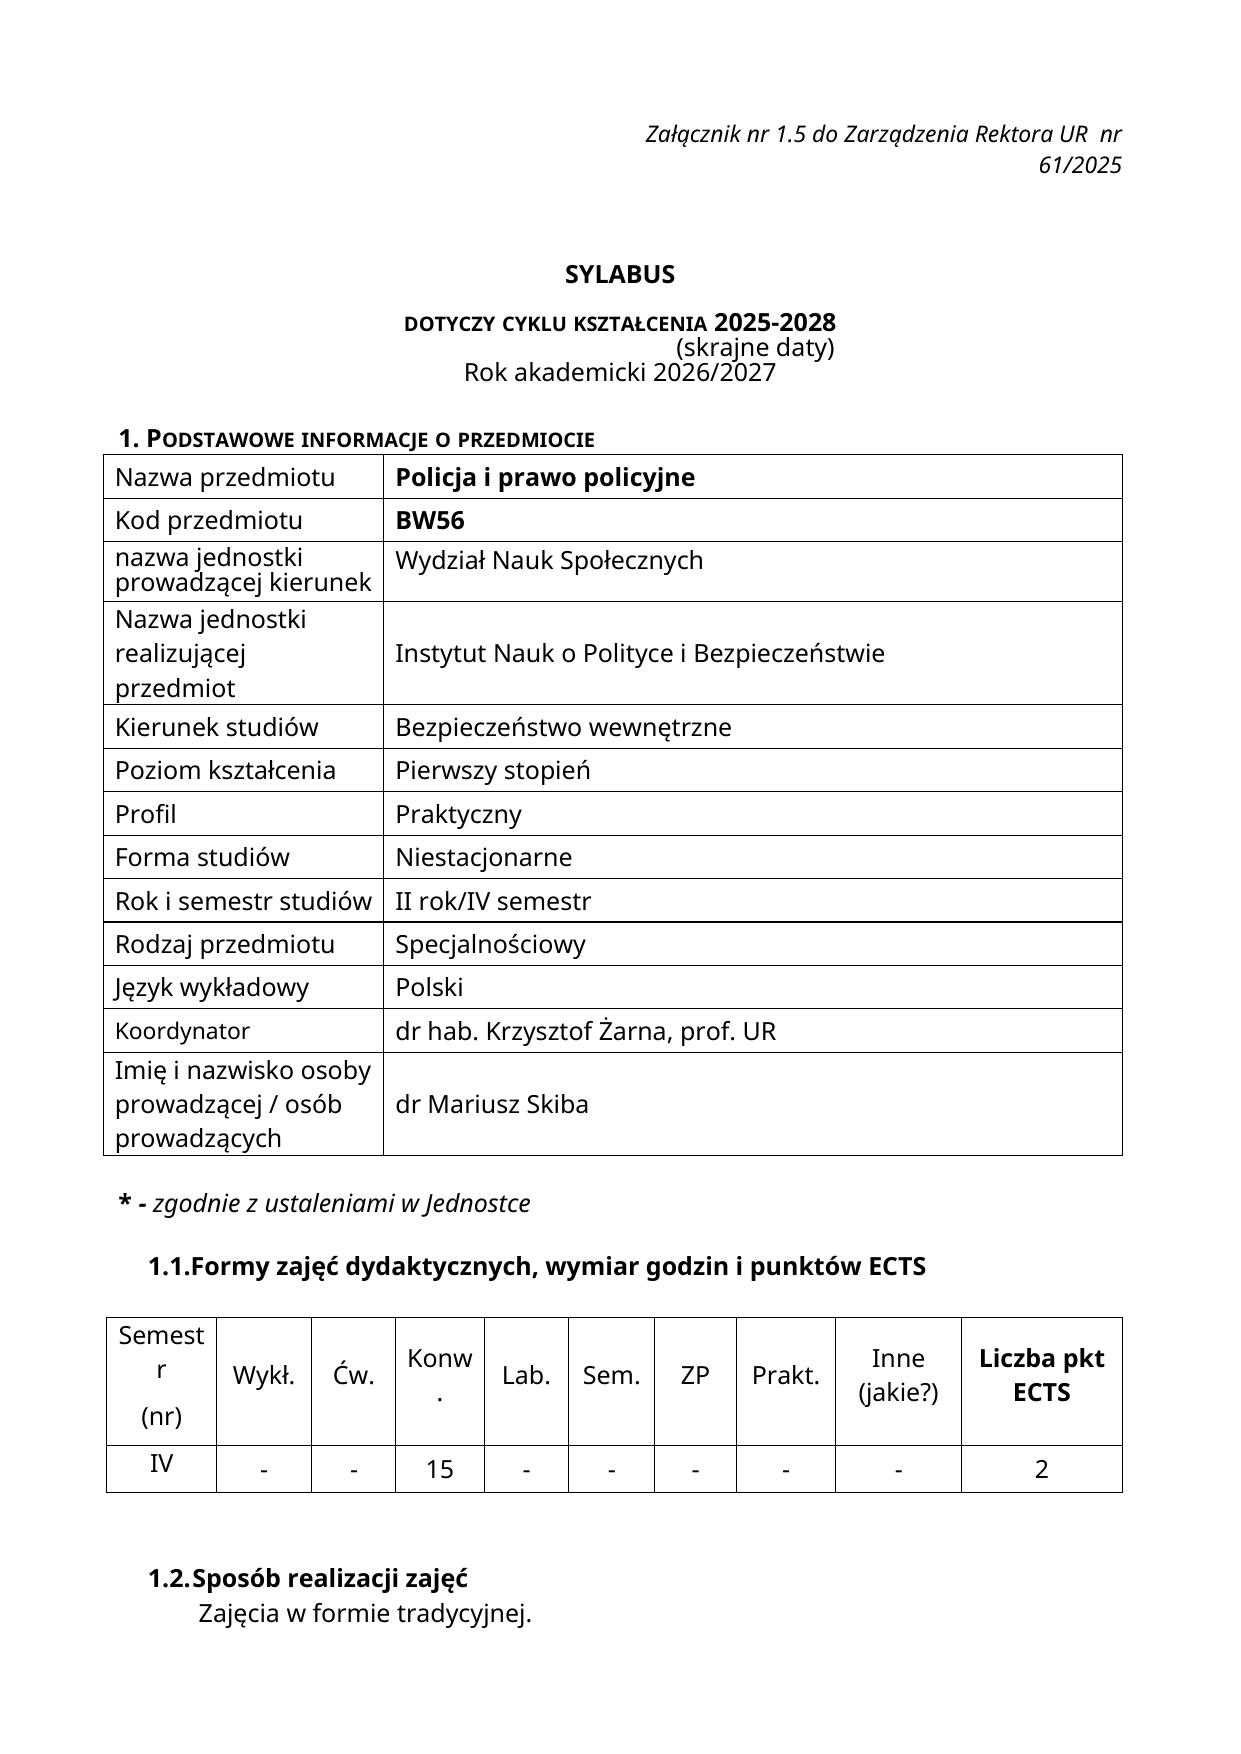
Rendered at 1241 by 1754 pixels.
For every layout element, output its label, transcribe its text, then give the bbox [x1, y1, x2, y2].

table_cell 15 [396, 1446, 484, 1492]
table_cell nazwa jednostki prowadzącej kierunek [104, 542, 383, 601]
text Rok akademicki 2026/2027 [118, 361, 1122, 386]
text 1.2. Sposób realizacji zajęć [148, 1561, 1122, 1595]
table_cell Profil [104, 792, 383, 834]
table_cell Rok i semestr studiów [104, 879, 383, 921]
table_cell - [655, 1446, 736, 1492]
table_cell Język wykładowy [104, 966, 383, 1008]
table_header Nazwa przedmiotu [104, 455, 383, 498]
text Załącznik nr 1.5 do Zarządzenia Rektora UR nr 61/2025 [118, 118, 1122, 181]
table_header Inne (jakie?) [836, 1318, 961, 1445]
table_cell - [737, 1446, 835, 1492]
table_cell Kierunek studiów [104, 705, 383, 748]
text (skrajne daty) [192, 336, 1122, 361]
text Zajęcia w formie tradycyjnej. [192, 1595, 1122, 1629]
table_cell dr Mariusz Skiba [384, 1053, 1122, 1155]
table_cell Specjalnościowy [384, 923, 1122, 965]
table_cell - [312, 1446, 395, 1492]
table_cell 2 [962, 1446, 1122, 1492]
table_cell II rok/IV semestr [384, 879, 1122, 921]
table_cell Kod przedmiotu [104, 499, 383, 541]
table_cell IV [107, 1446, 216, 1492]
table_cell Nazwa jednostki realizującej przedmiot [104, 602, 383, 704]
table_cell - [836, 1446, 961, 1492]
table_cell - [217, 1446, 311, 1492]
table_cell dr hab. Krzysztof Żarna, prof. UR [384, 1009, 1122, 1052]
text dotyczy cyklu kształcenia 2025-2028 [118, 311, 1122, 336]
text 1. Podstawowe informacje o przedmiocie [118, 420, 1122, 454]
table_header Prakt. [737, 1318, 835, 1445]
text 1.1.Formy zajęć dydaktycznych, wymiar godzin i punktów ECTS [148, 1248, 1122, 1282]
table_cell Pierwszy stopień [384, 749, 1122, 791]
table_header Sem. [569, 1318, 654, 1445]
table_cell Imię i nazwisko osoby prowadzącej / osób prowadzących [104, 1053, 383, 1155]
table_cell Rodzaj przedmiotu [104, 923, 383, 965]
table_header Wykł. [217, 1318, 311, 1445]
table_cell Instytut Nauk o Polityce i Bezpieczeństwie [384, 602, 1122, 704]
table_header ZP [655, 1318, 736, 1445]
table_cell Wydział Nauk Społecznych [384, 542, 1122, 601]
table_cell Praktyczny [384, 792, 1122, 834]
table_header Policja i prawo policyjne [384, 455, 1122, 498]
table_header Lab. [485, 1318, 568, 1445]
table_cell Bezpieczeństwo wewnętrzne [384, 705, 1122, 748]
table_header Ćw. [312, 1318, 395, 1445]
table_cell Polski [384, 966, 1122, 1008]
text * - zgodnie z ustaleniami w Jednostce [118, 1185, 1122, 1219]
table_cell BW56 [384, 499, 1122, 541]
table_header Liczba pkt ECTS [962, 1318, 1122, 1445]
table_header Konw. [396, 1318, 484, 1445]
table_cell - [485, 1446, 568, 1492]
table_cell Niestacjonarne [384, 836, 1122, 878]
table_cell Poziom kształcenia [104, 749, 383, 791]
text SYLABUS [118, 256, 1122, 290]
table_header Semestr (nr) [107, 1318, 216, 1445]
table_cell - [569, 1446, 654, 1492]
table_cell Koordynator [104, 1009, 383, 1052]
table_cell Forma studiów [104, 836, 383, 878]
